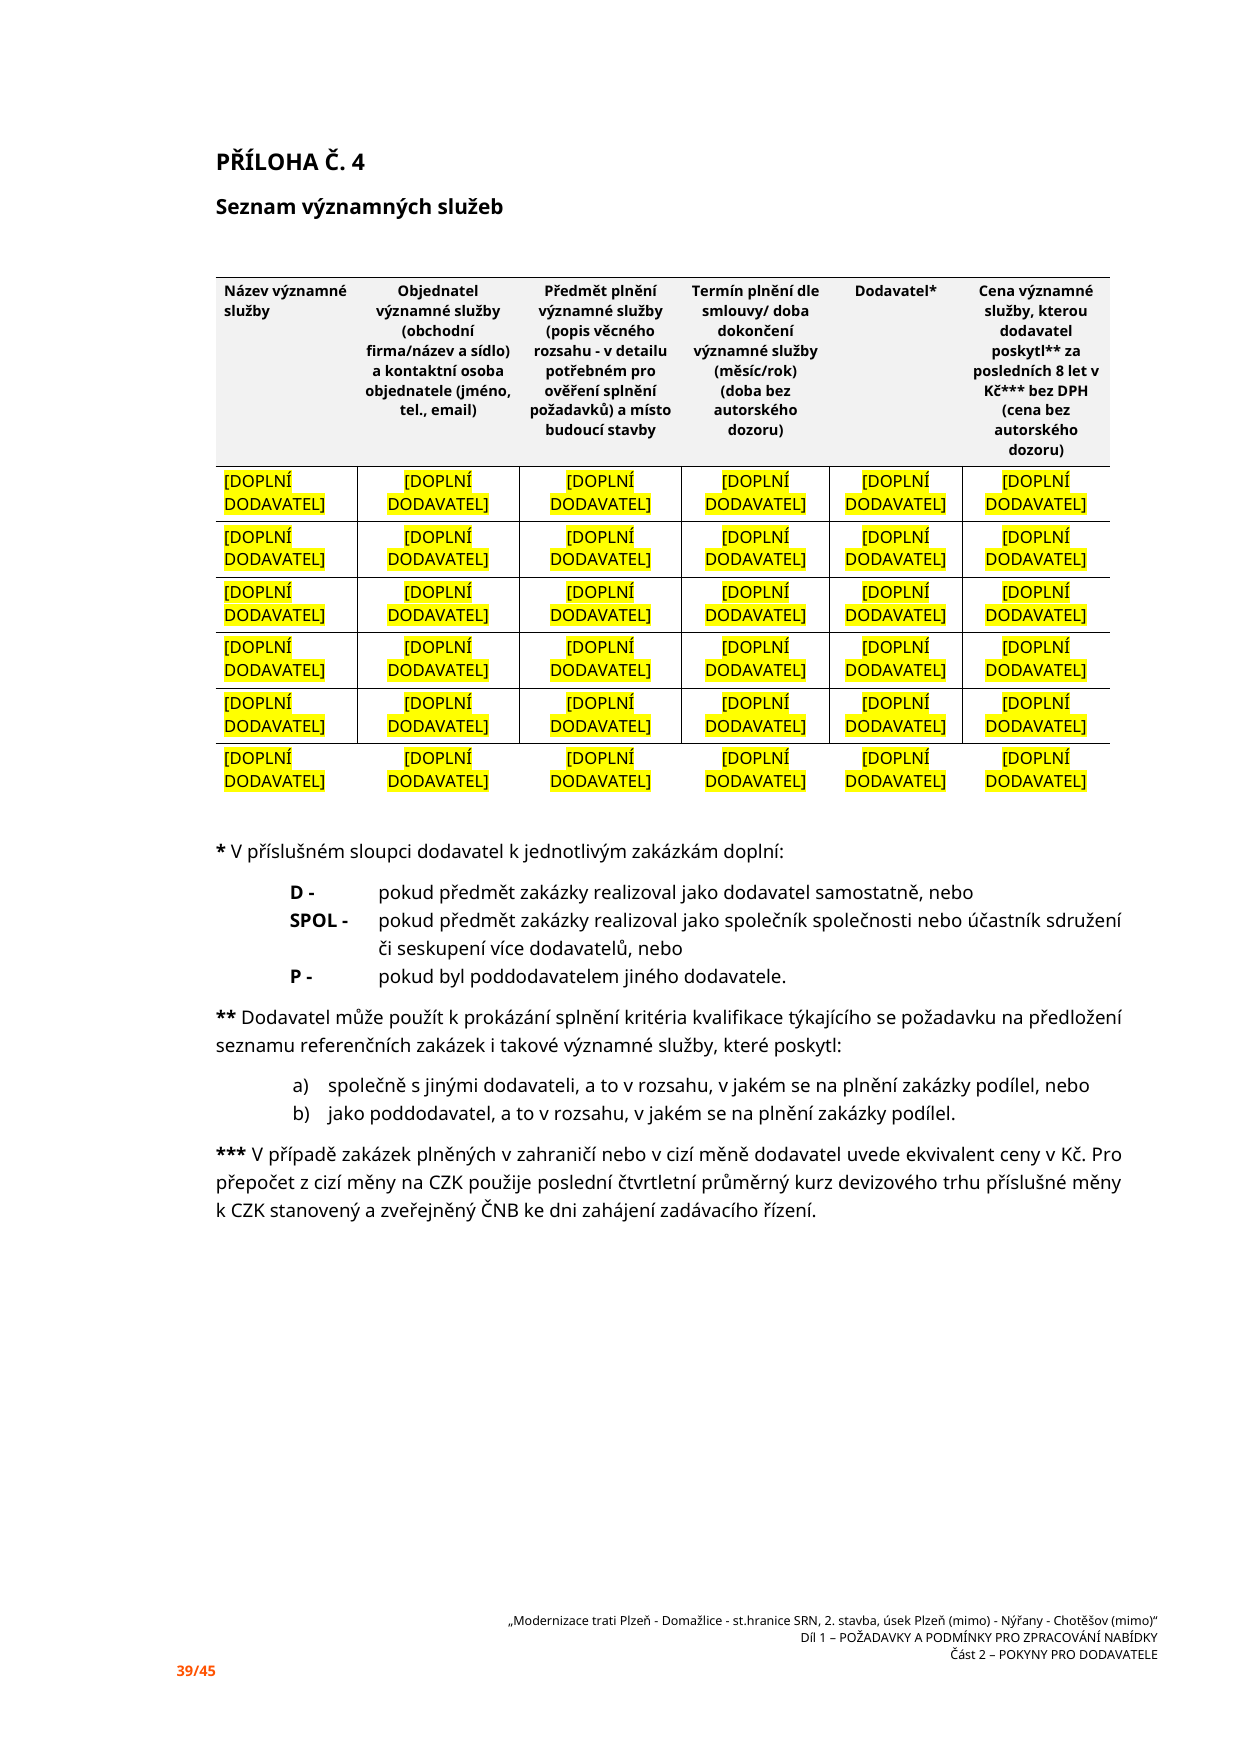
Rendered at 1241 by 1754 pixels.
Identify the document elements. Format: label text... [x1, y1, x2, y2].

table_cell [DOPLNÍ DODAVATEL] [358, 467, 519, 521]
table_header Cena významné služby, kterou dodavatel poskytl** za posledních 8 let v Kč*** bez DPH (cena bez autorského dozoru) [962, 278, 1110, 466]
table_cell [DOPLNÍ DODAVATEL] [963, 522, 1110, 577]
table_cell [DOPLNÍ DODAVATEL] [829, 744, 962, 798]
table_cell [DOPLNÍ DODAVATEL] [963, 467, 1110, 521]
table_cell [DOPLNÍ DODAVATEL] [682, 467, 829, 521]
text P - pokud byl poddodavatelem jiného dodavatele. [289, 963, 1122, 989]
text Příloha č. 4 [216, 146, 1122, 177]
table_cell [DOPLNÍ DODAVATEL] [358, 689, 519, 743]
text *** V případě zakázek plněných v zahraničí nebo v cizí měně dodavatel uvede ekvivalent ceny v Kč. Pro přepočet z cizí měny na CZK použije poslední čtvrtletní průměrný kurz devizového trhu příslušné měny k CZK stanovený a zveřejněný ČNB ke dni zahájení zadávacího řízení. [216, 1141, 1122, 1223]
text jako poddodavatel, a to v rozsahu, v jakém se na plnění zakázky podílel. [292, 1101, 1122, 1126]
table_cell [DOPLNÍ DODAVATEL] [830, 578, 962, 632]
text SPOL - pokud předmět zakázky realizoval jako společník společnosti nebo účastník sdružení či seskupení více dodavatelů, nebo [289, 907, 1122, 961]
table_cell [DOPLNÍ DODAVATEL] [216, 522, 357, 577]
table_cell [DOPLNÍ DODAVATEL] [682, 744, 829, 798]
table_cell [DOPLNÍ DODAVATEL] [520, 578, 681, 632]
table_cell [DOPLNÍ DODAVATEL] [520, 633, 681, 687]
table_cell [DOPLNÍ DODAVATEL] [830, 522, 962, 577]
table_cell [DOPLNÍ DODAVATEL] [358, 633, 519, 687]
table_cell [DOPLNÍ DODAVATEL] [830, 633, 962, 687]
table_cell [DOPLNÍ DODAVATEL] [682, 522, 829, 577]
table_cell [DOPLNÍ DODAVATEL] [520, 467, 681, 521]
table_cell [DOPLNÍ DODAVATEL] [358, 578, 519, 632]
table_cell [DOPLNÍ DODAVATEL] [216, 744, 357, 798]
table_cell [DOPLNÍ DODAVATEL] [358, 522, 519, 577]
table_cell [DOPLNÍ DODAVATEL] [682, 633, 829, 687]
text Seznam významných služeb [216, 192, 1122, 221]
table_cell [DOPLNÍ DODAVATEL] [216, 689, 357, 743]
table_cell [DOPLNÍ DODAVATEL] [216, 578, 357, 632]
table_cell [DOPLNÍ DODAVATEL] [962, 744, 1110, 798]
table_cell [DOPLNÍ DODAVATEL] [520, 522, 681, 577]
table_cell [DOPLNÍ DODAVATEL] [963, 689, 1110, 743]
table_cell [DOPLNÍ DODAVATEL] [216, 633, 357, 687]
text ** Dodavatel může použít k prokázání splnění kritéria kvalifikace týkajícího se požadavku na předložení seznamu referenčních zakázek i takové významné služby, které poskytl: [216, 1004, 1122, 1057]
text * V příslušném sloupci dodavatel k jednotlivým zakázkám doplní: [216, 839, 1122, 864]
table_header Dodavatel* [829, 278, 962, 466]
table_header Předmět plnění významné služby (popis věcného rozsahu - v detailu potřebném pro ověření splnění požadavků) a místo budoucí stavby [519, 278, 682, 466]
table_header Název významné služby [216, 278, 357, 466]
table_cell [DOPLNÍ DODAVATEL] [830, 689, 962, 743]
table_cell [DOPLNÍ DODAVATEL] [682, 578, 829, 632]
table_header Objednatel významné služby (obchodní firma/název a sídlo) a kontaktní osoba objednatele (jméno, tel., email) [357, 278, 519, 466]
table_cell [DOPLNÍ DODAVATEL] [519, 744, 682, 798]
table_cell [DOPLNÍ DODAVATEL] [216, 467, 357, 521]
table_cell [DOPLNÍ DODAVATEL] [963, 633, 1110, 687]
table_cell [DOPLNÍ DODAVATEL] [357, 744, 519, 798]
table_cell [DOPLNÍ DODAVATEL] [830, 467, 962, 521]
table_cell [DOPLNÍ DODAVATEL] [682, 689, 829, 743]
list společně s jinými dodavateli, a to v rozsahu, v jakém se na plnění zakázky podílel, nebo [292, 1072, 1122, 1098]
table_header Termín plnění dle smlouvy/ doba dokončení významné služby (měsíc/rok) (doba bez autorského dozoru) [682, 278, 829, 466]
table_cell [DOPLNÍ DODAVATEL] [520, 689, 681, 743]
table_cell [DOPLNÍ DODAVATEL] [963, 578, 1110, 632]
text D - pokud předmět zakázky realizoval jako dodavatel samostatně, nebo [289, 879, 1122, 905]
